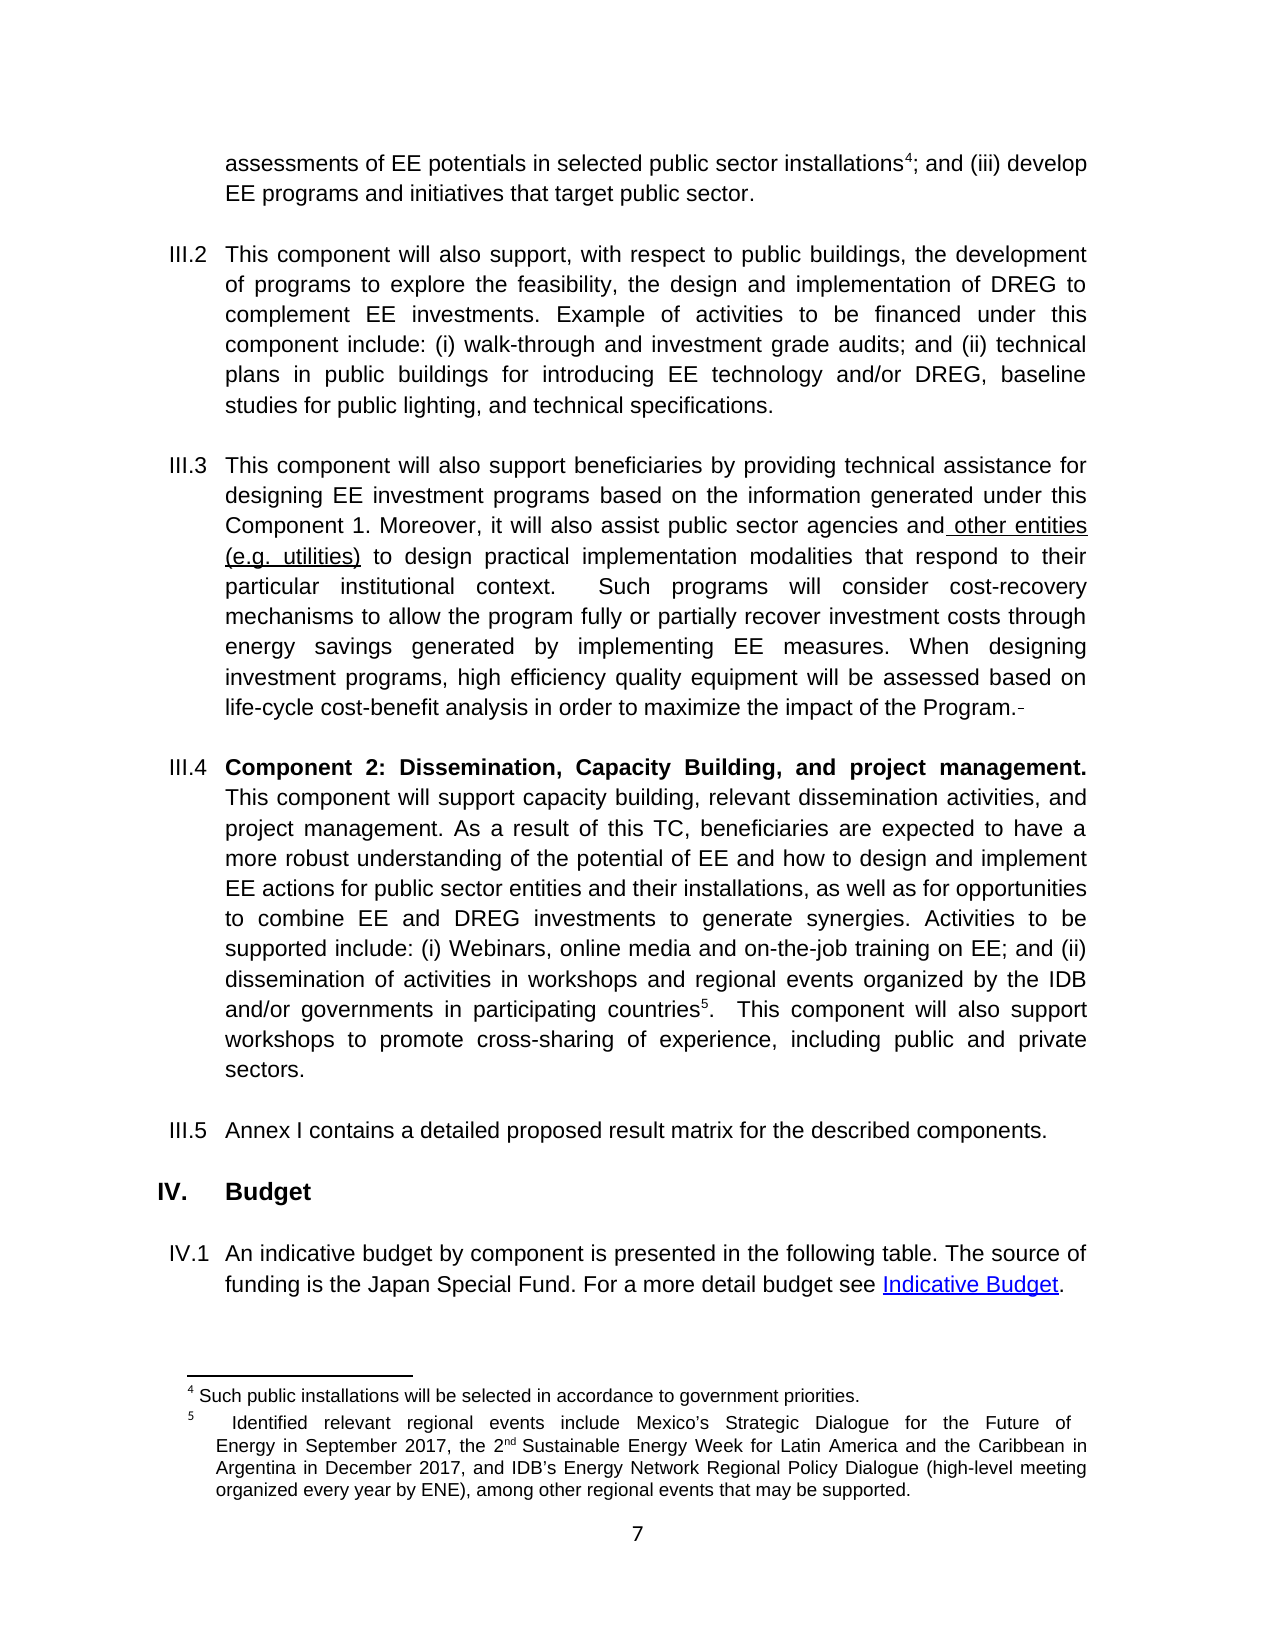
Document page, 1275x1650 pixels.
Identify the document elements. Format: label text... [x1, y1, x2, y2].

list Annex I contains a detailed proposed result matrix for the described components. [169, 1117, 1087, 1143]
list This component will also support, with respect to public buildings, the development of programs to explore the feasibility, the design and implementation of DREG to complement EE investments. Example of activities to be financed under this component include: (i) walk-through and investment grade audits; and (ii) technical plans in public buildings for introducing EE technology and/or DREG, baseline studies for public lighting, and technical specifications. [169, 241, 1087, 418]
list Component 2: Dissemination, Capacity Building, and project management. This component will support capacity building, relevant dissemination activities, and project management. As a result of this TC, beneficiaries are expected to have a more robust understanding of the potential of EE and how to design and implement EE actions for public sector entities and their installations, as well as for opportunities to combine EE and DREG investments to generate synergies. Activities to be supported include: (i) Webinars, online media and on-the-job training on EE; and (ii) dissemination of activities in workshops and regional events organized by the IDB and/or governments in participating countries. This component will also support workshops to promote cross-sharing of experience, including public and private sectors. [169, 754, 1087, 1083]
list This component will also support beneficiaries by providing technical assistance for designing EE investment programs based on the information generated under this Component 1. Moreover, it will also assist public sector agencies and other entities (e.g. utilities) to design practical implementation modalities that respond to their particular institutional context. Such programs will consider cost-recovery mechanisms to allow the program fully or partially recover investment costs through energy savings generated by implementing EE measures. When designing investment programs, high efficiency quality equipment will be assessed based on life-cycle cost-benefit analysis in order to maximize the impact of the Program. [169, 452, 1087, 720]
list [169, 150, 1087, 207]
list Budget [187, 1177, 1087, 1206]
list An indicative budget by component is presented in the following table. The source of funding is the Japan Special Fund. For a more detail budget see Indicative Budget. [169, 1240, 1087, 1297]
